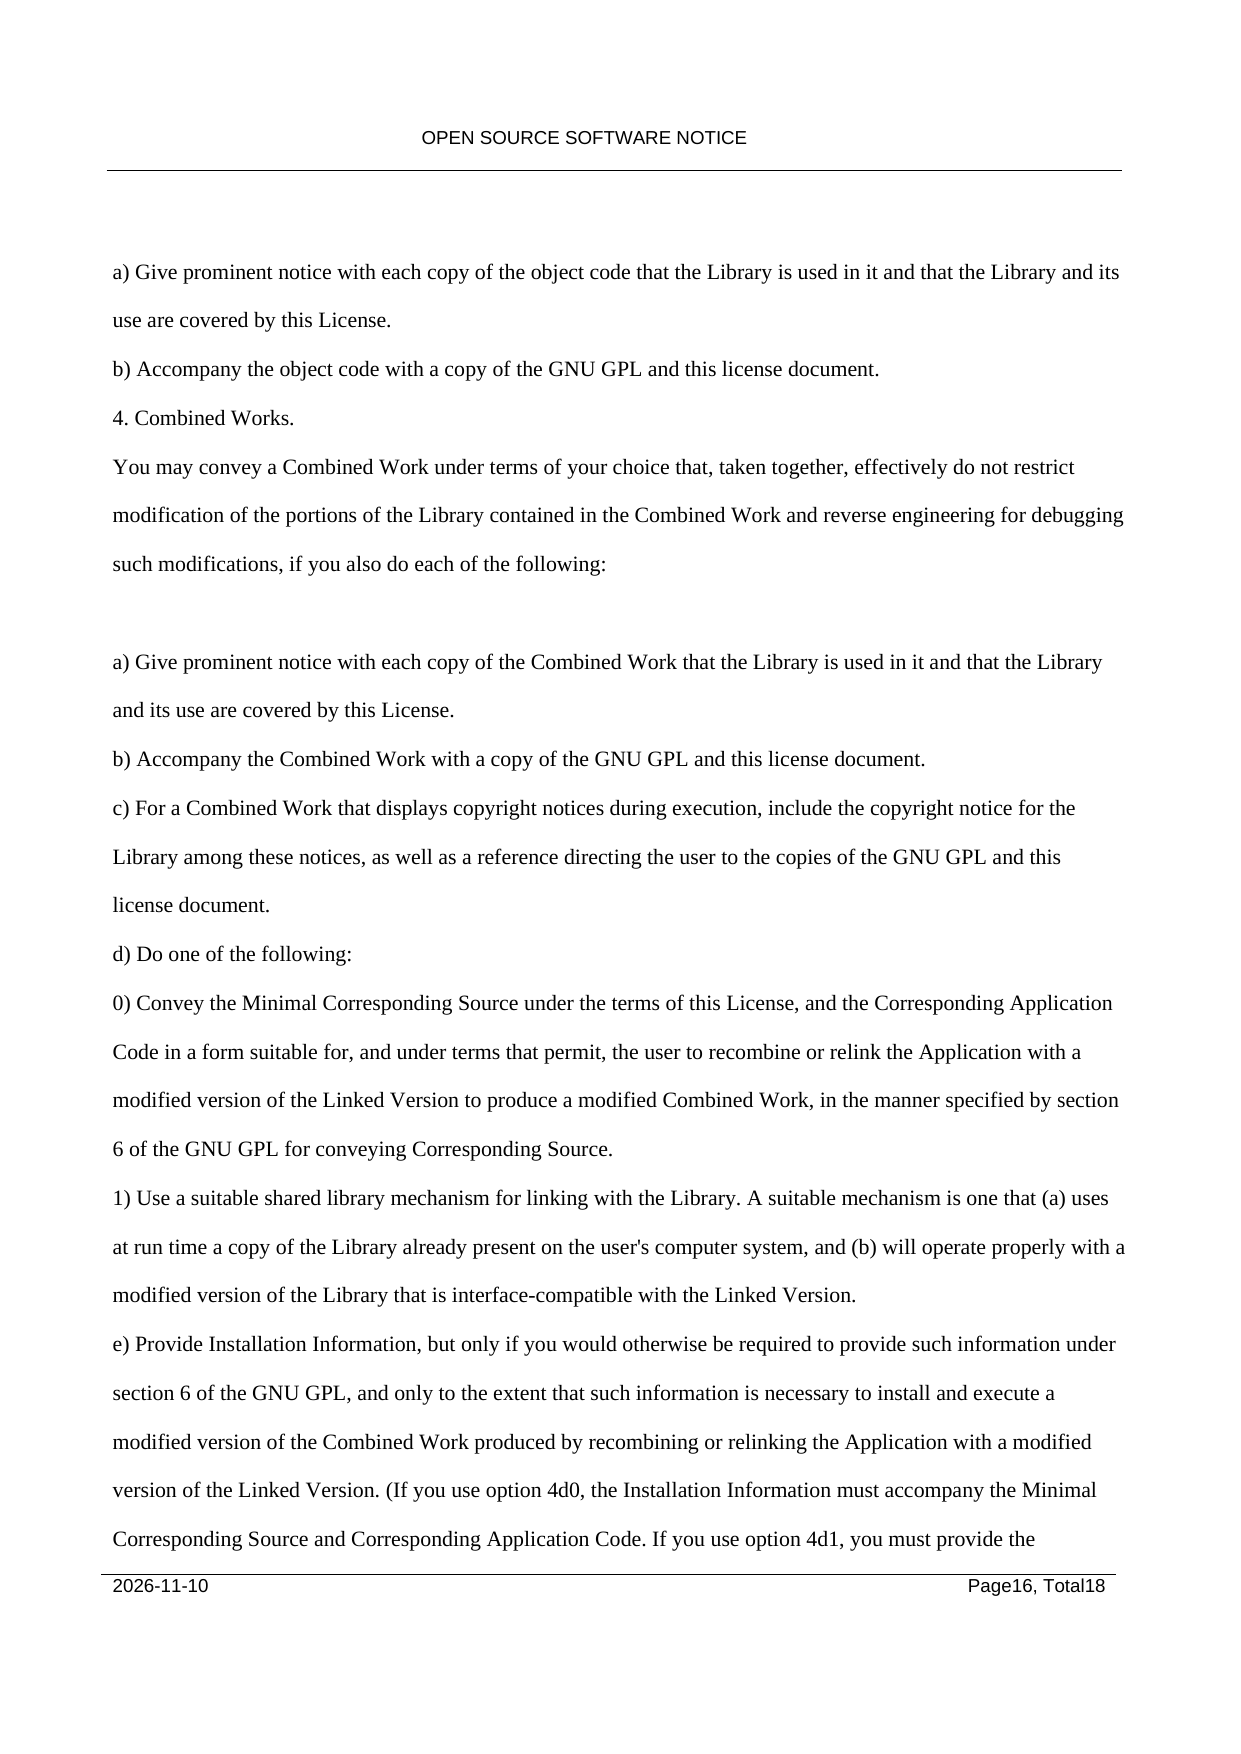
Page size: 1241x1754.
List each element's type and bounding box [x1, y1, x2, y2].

text [112, 206, 1128, 1555]
